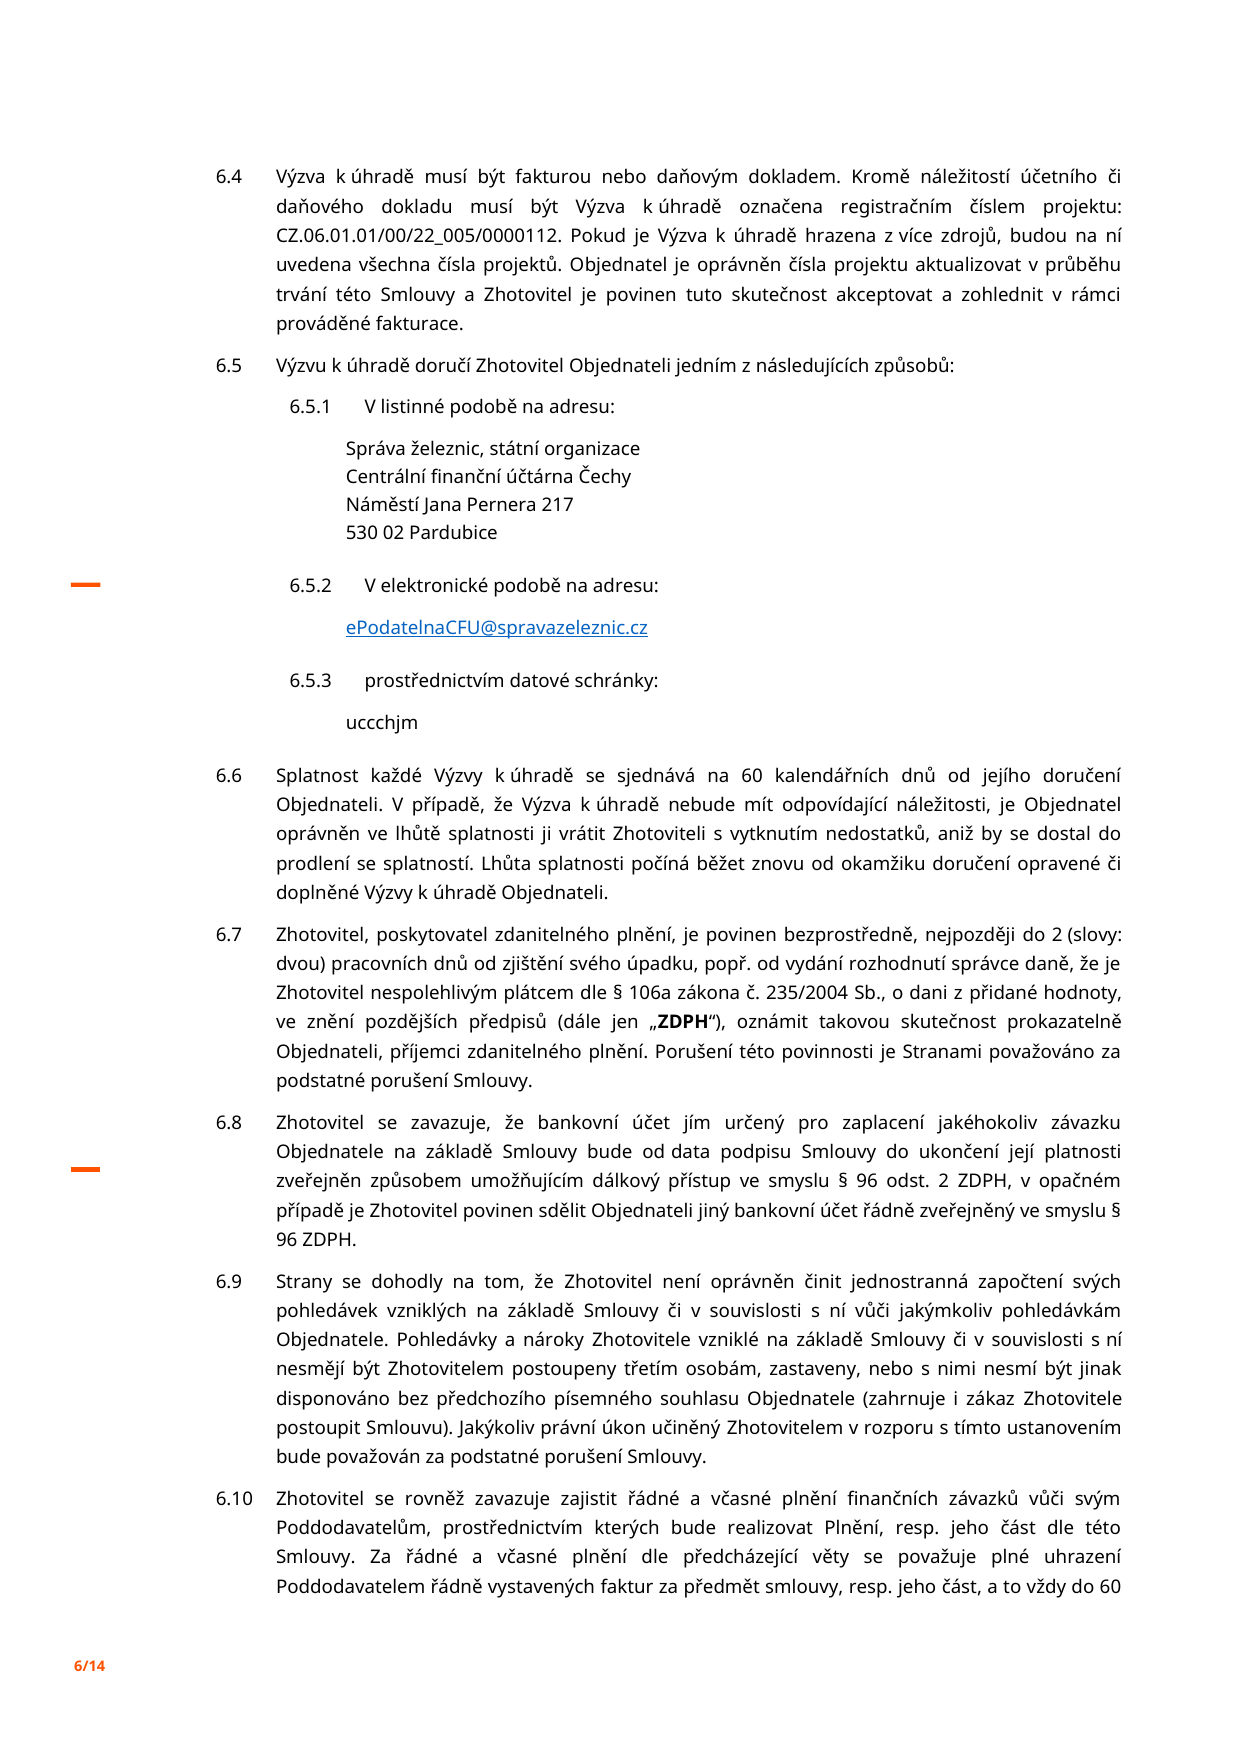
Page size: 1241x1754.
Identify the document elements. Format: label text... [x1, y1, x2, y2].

subtitle V elektronické podobě na adresu: [289, 572, 1122, 598]
subtitle Výzvu k úhradě doručí Zhotovitel Objednateli jedním z následujících způsobů: [216, 352, 1122, 377]
text uccchjm [346, 709, 1122, 734]
text ePodatelnaCFU@spravazeleznic.cz [346, 614, 1122, 640]
subtitle Splatnost každé Výzvy k úhradě se sjednává na 60 kalendářních dnů od jejího doručení Objednateli. V případě, že Výzva k úhradě nebude mít odpovídající náležitosti, je Objednatel oprávněn ve lhůtě splatnosti ji vrátit Zhotoviteli s vytknutím nedostatků, aniž by se dostal do prodlení se splatností. Lhůta splatnosti počíná běžet znovu od okamžiku doručení opravené či doplněné Výzvy k úhradě Objednateli. [216, 762, 1122, 905]
subtitle Zhotovitel, poskytovatel zdanitelného plnění, je povinen bezprostředně, nejpozději do 2 (slovy: dvou) pracovních dnů od zjištění svého úpadku, popř. od vydání rozhodnutí správce daně, že je Zhotovitel nespolehlivým plátcem dle § 106a zákona č. 235/2004 Sb., o dani z přidané hodnoty, ve znění pozdějších předpisů (dále jen „ZDPH“), oznámit takovou skutečnost prokazatelně Objednateli, příjemci zdanitelného plnění. Porušení této povinnosti je Stranami považováno za podstatné porušení Smlouvy. [216, 921, 1122, 1093]
subtitle Strany se dohodly na tom, že Zhotovitel není oprávněn činit jednostranná započtení svých pohledávek vzniklých na základě Smlouvy či v souvislosti s ní vůči jakýmkoliv pohledávkám Objednatele. Pohledávky a nároky Zhotovitele vzniklé na základě Smlouvy či v souvislosti s ní nesmějí být Zhotovitelem postoupeny třetím osobám, zastaveny, nebo s nimi nesmí být jinak disponováno bez předchozího písemného souhlasu Objednatele (zahrnuje i zákaz Zhotovitele postoupit Smlouvu). Jakýkoliv právní úkon učiněný Zhotovitelem v rozporu s tímto ustanovením bude považován za podstatné porušení Smlouvy. [216, 1268, 1122, 1469]
subtitle Zhotovitel se zavazuje, že bankovní účet jím určený pro zaplacení jakéhokoliv závazku Objednatele na základě Smlouvy bude od data podpisu Smlouvy do ukončení její platnosti zveřejněn způsobem umožňujícím dálkový přístup ve smyslu § 96 odst. 2 ZDPH, v opačném případě je Zhotovitel povinen sdělit Objednateli jiný bankovní účet řádně zveřejněný ve smyslu § 96 ZDPH. [216, 1109, 1122, 1252]
subtitle prostřednictvím datové schránky: [289, 667, 1122, 693]
subtitle V listinné podobě na adresu: [289, 394, 1122, 419]
text Centrální finanční účtárna Čechy [346, 463, 1122, 489]
text Správa železnic, státní organizace [346, 435, 1122, 461]
subtitle Výzva k úhradě musí být fakturou nebo daňovým dokladem. Kromě náležitostí účetního či daňového dokladu musí být Výzva k úhradě označena registračním číslem projektu: CZ.06.01.01/00/22_005/0000112. Pokud je Výzva k úhradě hrazena z více zdrojů, budou na ní uvedena všechna čísla projektů. Objednatel je oprávněn čísla projektu aktualizovat v průběhu trvání této Smlouvy a Zhotovitel je povinen tuto skutečnost akceptovat a zohlednit v rámci prováděné fakturace. [216, 164, 1122, 336]
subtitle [216, 1485, 1122, 1599]
text 530 02 Pardubice [346, 519, 1122, 545]
text Náměstí Jana Pernera 217 [346, 491, 1122, 517]
